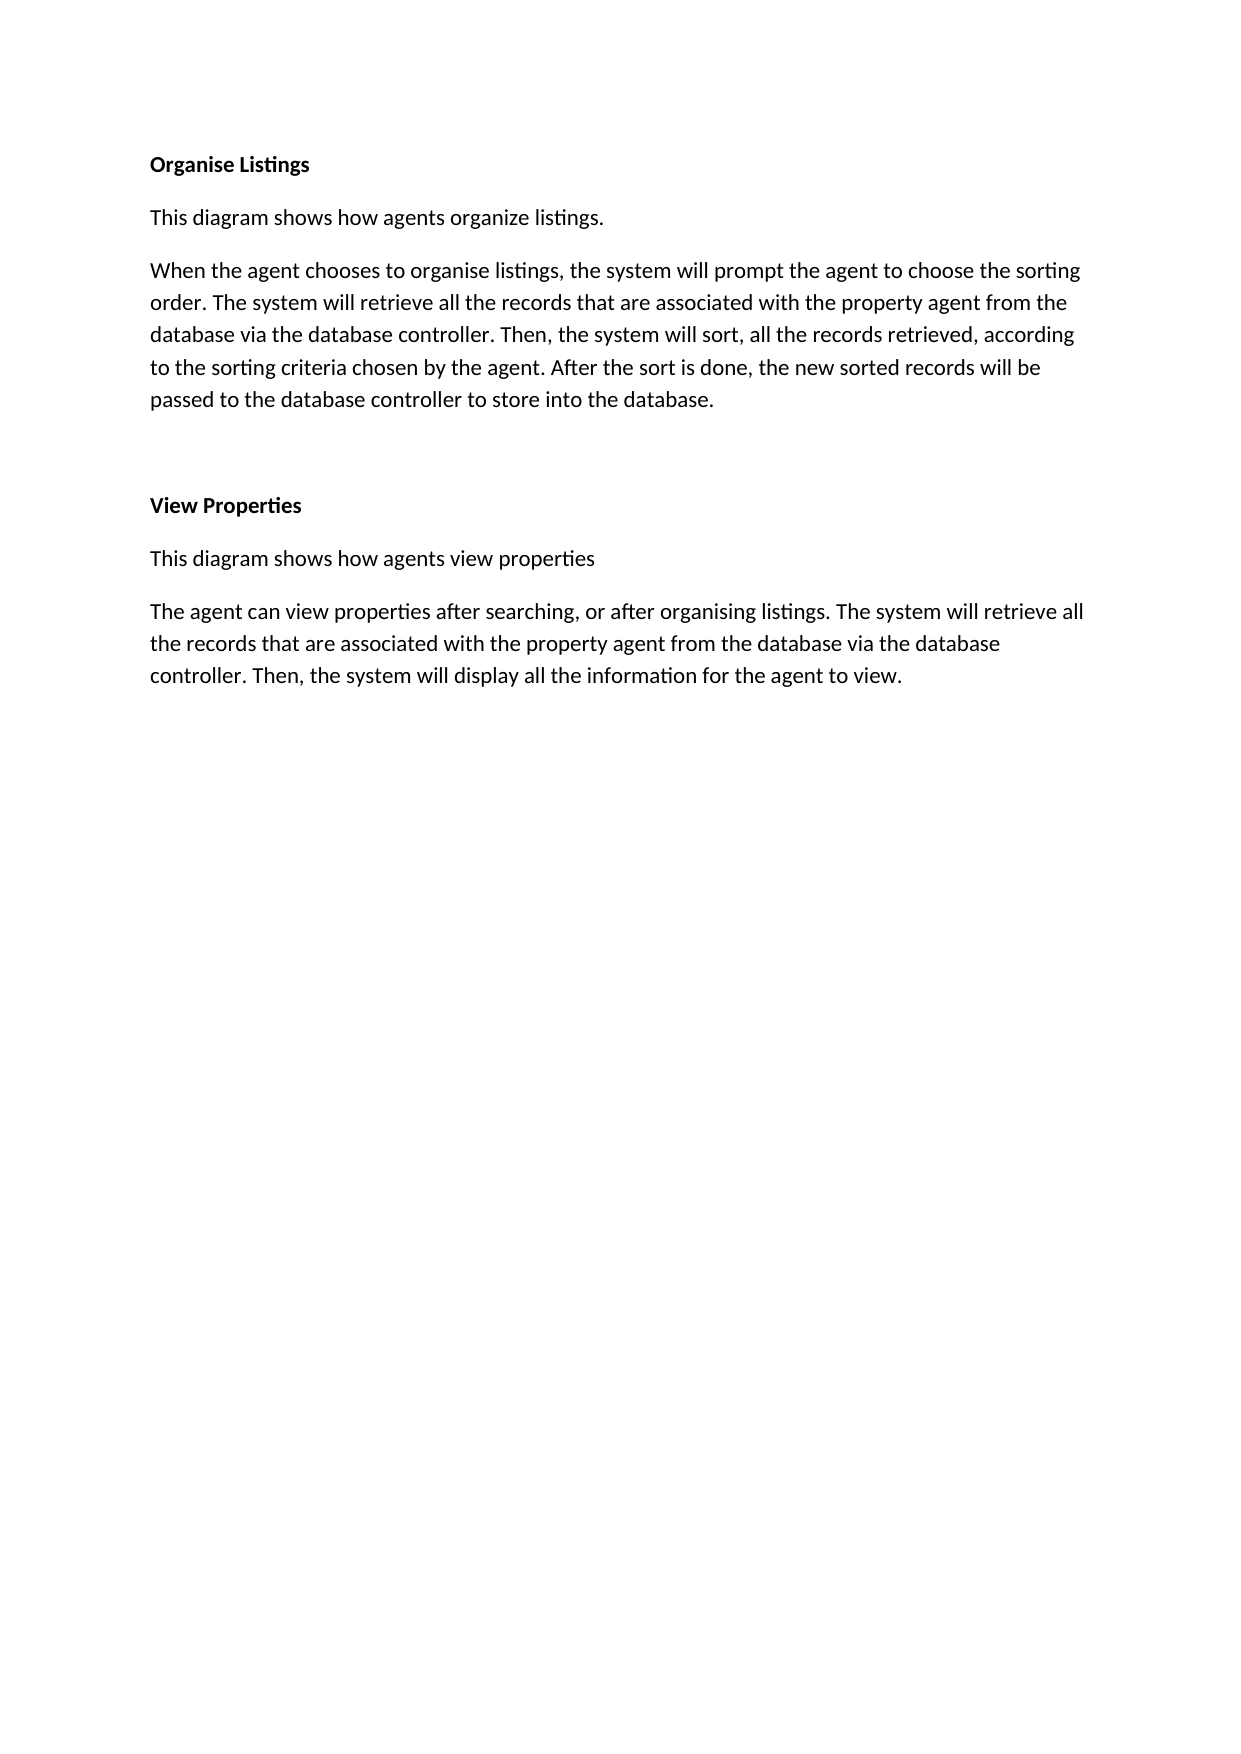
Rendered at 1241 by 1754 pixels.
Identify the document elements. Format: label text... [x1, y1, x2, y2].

text When the agent chooses to organise listings, the system will prompt the agent to choose the sorting order. The system will retrieve all the records that are associated with the property agent from the database via the database controller. Then, the system will sort, all the records retrieved, according to the sorting criteria chosen by the agent. After the sort is done, the new sorted records will be passed to the database controller to store into the database. [150, 256, 1090, 413]
text View Properties [150, 491, 1090, 519]
text The agent can view properties after searching, or after organising listings. The system will retrieve all the records that are associated with the property agent from the database via the database controller. Then, the system will display all the information for the agent to view. [150, 597, 1090, 689]
text This diagram shows how agents organize listings. [150, 203, 1090, 231]
text Organise Listings [150, 150, 1090, 178]
text This diagram shows how agents view properties [150, 544, 1090, 572]
